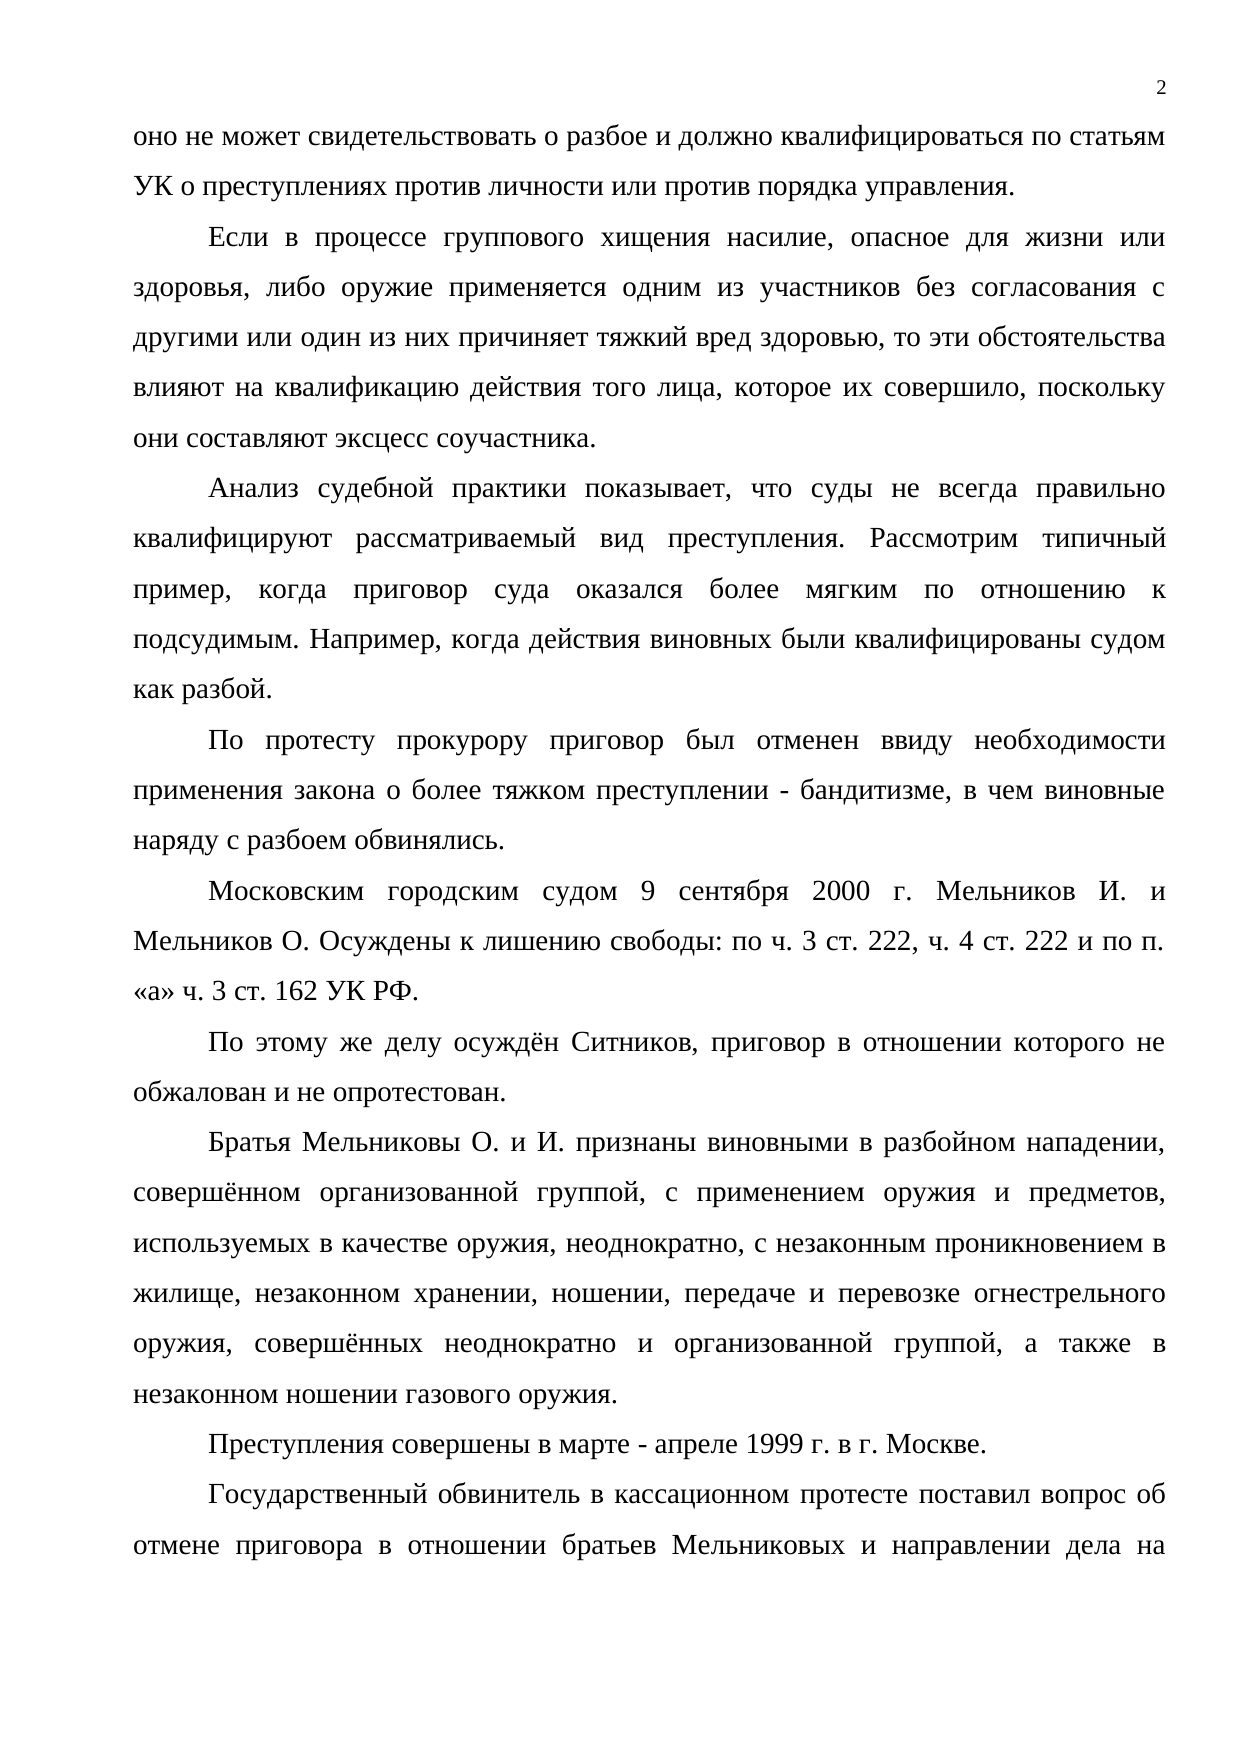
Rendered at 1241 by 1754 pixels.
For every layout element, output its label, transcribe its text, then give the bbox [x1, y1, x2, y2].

text По протесту прокурору приговор был отменен ввиду необходимости применения закона о более тяжком преступлении - бандитизме, в чем виновные наряду с разбоем обвинялись. [133, 722, 1167, 856]
text Если в процессе группового хищения насилие, опасное для жизни или здоровья, либо оружие применяется одним из участников без согласования с другими или один из них причиняет тяжкий вред здоровью, то эти обстоятельства влияют на квалификацию действия того лица, которое их совершило, поскольку они составляют эксцесс соучастника. [133, 219, 1167, 454]
text По этому же делу осуждён Ситников, приговор в отношении которого не обжалован и не опротестован. [133, 1024, 1167, 1108]
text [133, 1477, 1167, 1561]
text Анализ судебной практики показывает, что суды не всегда правильно квалифицируют рассматриваемый вид преступления. Рассмотрим типичный пример, когда приговор суда оказался более мягким по отношению к подсудимым. Например, когда действия виновных были квалифицированы судом как разбой. [133, 470, 1167, 705]
text Преступления совершены в марте - апреле 1999 г. в г. Москве. [133, 1426, 1167, 1460]
text Московским городским судом 9 сентября 2000 г. Мельников И. и Мельников О. Осуждены к лишению свободы: по ч. 3 ст. 222, ч. 4 ст. 222 и по п. «а» ч. 3 ст. 162 УК РФ. [133, 873, 1167, 1007]
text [133, 118, 1167, 202]
text Братья Мельниковы О. и И. признаны виновными в разбойном нападении, совершённом организованной группой, с применением оружия и предметов, используемых в качестве оружия, неоднократно, с незаконным проникновением в жилище, незаконном хранении, ношении, передаче и перевозке огнестрельного оружия, совершённых неоднократно и организованной группой, а также в незаконном ношении газового оружия. [133, 1124, 1167, 1409]
